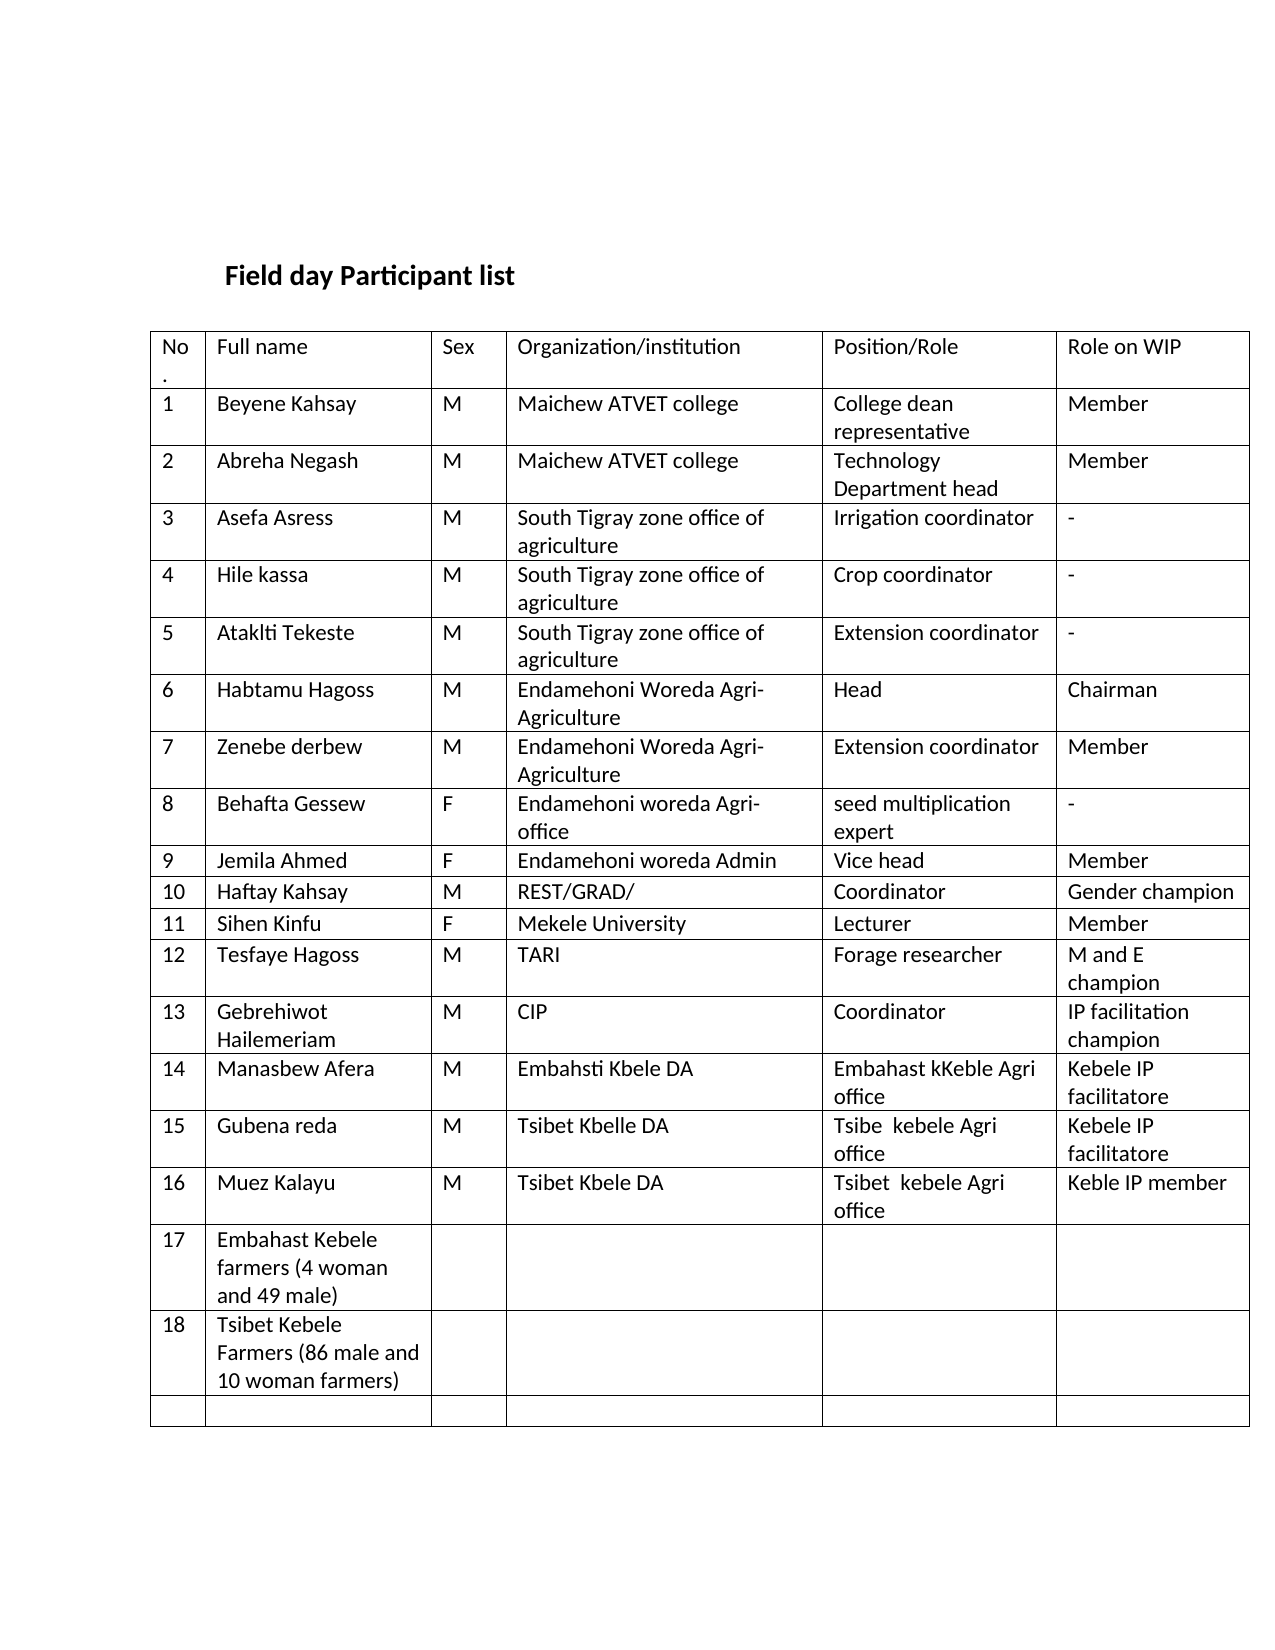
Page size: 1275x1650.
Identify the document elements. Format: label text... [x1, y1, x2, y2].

table_cell Irrigation coordinator [823, 504, 1056, 559]
table_cell M [432, 997, 506, 1053]
table_cell 17 [151, 1225, 205, 1309]
table_header Role on WIP [1057, 332, 1249, 388]
table_cell M [432, 504, 506, 559]
table_cell College dean representative [823, 389, 1056, 445]
table_cell M and E champion [1057, 940, 1249, 996]
table_cell Crop coordinator [823, 561, 1056, 617]
table_cell Hile kassa [206, 561, 431, 617]
table_cell Gubena reda [206, 1111, 431, 1167]
table_cell Endamehoni Woreda Agri-Agriculture [507, 675, 822, 731]
table_cell CIP [507, 997, 822, 1053]
table_cell Head [823, 675, 1056, 731]
table_cell F [432, 846, 506, 876]
table_cell M [432, 1168, 506, 1224]
table_cell M [432, 940, 506, 996]
table_header Position/Role [823, 332, 1056, 388]
table_cell [432, 1311, 506, 1394]
table_cell [206, 1396, 431, 1426]
table_cell Abreha Negash [206, 446, 431, 502]
table_cell [507, 1311, 822, 1394]
table_cell 13 [151, 997, 205, 1053]
table_cell Member [1057, 909, 1249, 939]
table_cell 7 [151, 732, 205, 788]
table_cell Embahast Kebele farmers (4 woman and 49 male) [206, 1225, 431, 1309]
table_cell [823, 1311, 1056, 1394]
table_cell Habtamu Hagoss [206, 675, 431, 731]
table_cell Embahast kKeble Agri office [823, 1054, 1056, 1110]
table_cell Member [1057, 446, 1249, 502]
table_cell South Tigray zone office of agriculture [507, 561, 822, 617]
table_cell Endamehoni woreda Agri-office [507, 789, 822, 845]
table_cell Muez Kalayu [206, 1168, 431, 1224]
table_cell Tsibet Kbele DA [507, 1168, 822, 1224]
table_cell Sihen Kinfu [206, 909, 431, 939]
table_cell South Tigray zone office of agriculture [507, 504, 822, 559]
table_cell Gebrehiwot Hailemeriam [206, 997, 431, 1053]
table_cell Vice head [823, 846, 1056, 876]
table_cell Extension coordinator [823, 732, 1056, 788]
table_cell Forage researcher [823, 940, 1056, 996]
table_cell 4 [151, 561, 205, 617]
table_cell Kebele IP facilitatore [1057, 1054, 1249, 1110]
table_cell Tesfaye Hagoss [206, 940, 431, 996]
table_cell [151, 1396, 205, 1426]
table_cell Member [1057, 846, 1249, 876]
table_cell 6 [151, 675, 205, 731]
table_cell Technology Department head [823, 446, 1056, 502]
table_header No. [151, 332, 205, 388]
table_cell [507, 1225, 822, 1309]
table_cell Keble IP member [1057, 1168, 1249, 1224]
table_cell Ataklti Tekeste [206, 618, 431, 674]
table_cell 1 [151, 389, 205, 445]
table_cell Member [1057, 732, 1249, 788]
table_cell Coordinator [823, 877, 1056, 908]
table_cell Lecturer [823, 909, 1056, 939]
table_cell M [432, 389, 506, 445]
table_header Full name [206, 332, 431, 388]
table_cell Tsibet Kebele Farmers (86 male and 10 woman farmers) [206, 1311, 431, 1394]
table_cell Behafta Gessew [206, 789, 431, 845]
table_cell F [432, 909, 506, 939]
table_cell 18 [151, 1311, 205, 1394]
table_header Sex [432, 332, 506, 388]
table_cell [432, 1396, 506, 1426]
table_cell Gender champion [1057, 877, 1249, 908]
table_cell [432, 1225, 506, 1309]
table_cell Tsibet Kbelle DA [507, 1111, 822, 1167]
table_cell Extension coordinator [823, 618, 1056, 674]
table_cell 2 [151, 446, 205, 502]
table_cell - [1057, 618, 1249, 674]
table_cell Asefa Asress [206, 504, 431, 559]
table_cell Embahsti Kbele DA [507, 1054, 822, 1110]
table_cell - [1057, 561, 1249, 617]
table_cell Coordinator [823, 997, 1056, 1053]
table_cell F [432, 789, 506, 845]
table_cell TARI [507, 940, 822, 996]
table_cell Maichew ATVET college [507, 446, 822, 502]
table_cell 9 [151, 846, 205, 876]
table_cell Member [1057, 389, 1249, 445]
table_cell M [432, 561, 506, 617]
table_cell Maichew ATVET college [507, 389, 822, 445]
table_cell M [432, 732, 506, 788]
table_cell Tsibe kebele Agri office [823, 1111, 1056, 1167]
table_cell IP facilitation champion [1057, 997, 1249, 1053]
table_cell Kebele IP facilitatore [1057, 1111, 1249, 1167]
table_cell M [432, 675, 506, 731]
table_cell 15 [151, 1111, 205, 1167]
table_cell [1057, 1396, 1249, 1426]
table_cell Zenebe derbew [206, 732, 431, 788]
table_cell Chairman [1057, 675, 1249, 731]
table_cell [1057, 1225, 1249, 1309]
table_cell [1057, 1311, 1249, 1394]
list Field day Participant list [225, 257, 1125, 292]
table_cell South Tigray zone office of agriculture [507, 618, 822, 674]
table_cell [507, 1396, 822, 1426]
table_cell 10 [151, 877, 205, 908]
table_cell M [432, 618, 506, 674]
table_cell Beyene Kahsay [206, 389, 431, 445]
table_cell M [432, 1054, 506, 1110]
table_cell - [1057, 504, 1249, 559]
table_cell [823, 1225, 1056, 1309]
table_cell 12 [151, 940, 205, 996]
table_cell M [432, 877, 506, 908]
table_cell M [432, 1111, 506, 1167]
table_cell 3 [151, 504, 205, 559]
table_cell 14 [151, 1054, 205, 1110]
table_cell - [1057, 789, 1249, 845]
table_cell 5 [151, 618, 205, 674]
table_cell M [432, 446, 506, 502]
table_cell 8 [151, 789, 205, 845]
table_cell REST/GRAD/ [507, 877, 822, 908]
table_header Organization/institution [507, 332, 822, 388]
table_cell Manasbew Afera [206, 1054, 431, 1110]
table_cell Jemila Ahmed [206, 846, 431, 876]
table_cell 16 [151, 1168, 205, 1224]
table_cell Endamehoni woreda Admin [507, 846, 822, 876]
table_cell seed multiplication expert [823, 789, 1056, 845]
table_cell 11 [151, 909, 205, 939]
table_cell Haftay Kahsay [206, 877, 431, 908]
table_cell [823, 1396, 1056, 1426]
table_cell Endamehoni Woreda Agri-Agriculture [507, 732, 822, 788]
table_cell Mekele University [507, 909, 822, 939]
table_cell Tsibet kebele Agri office [823, 1168, 1056, 1224]
